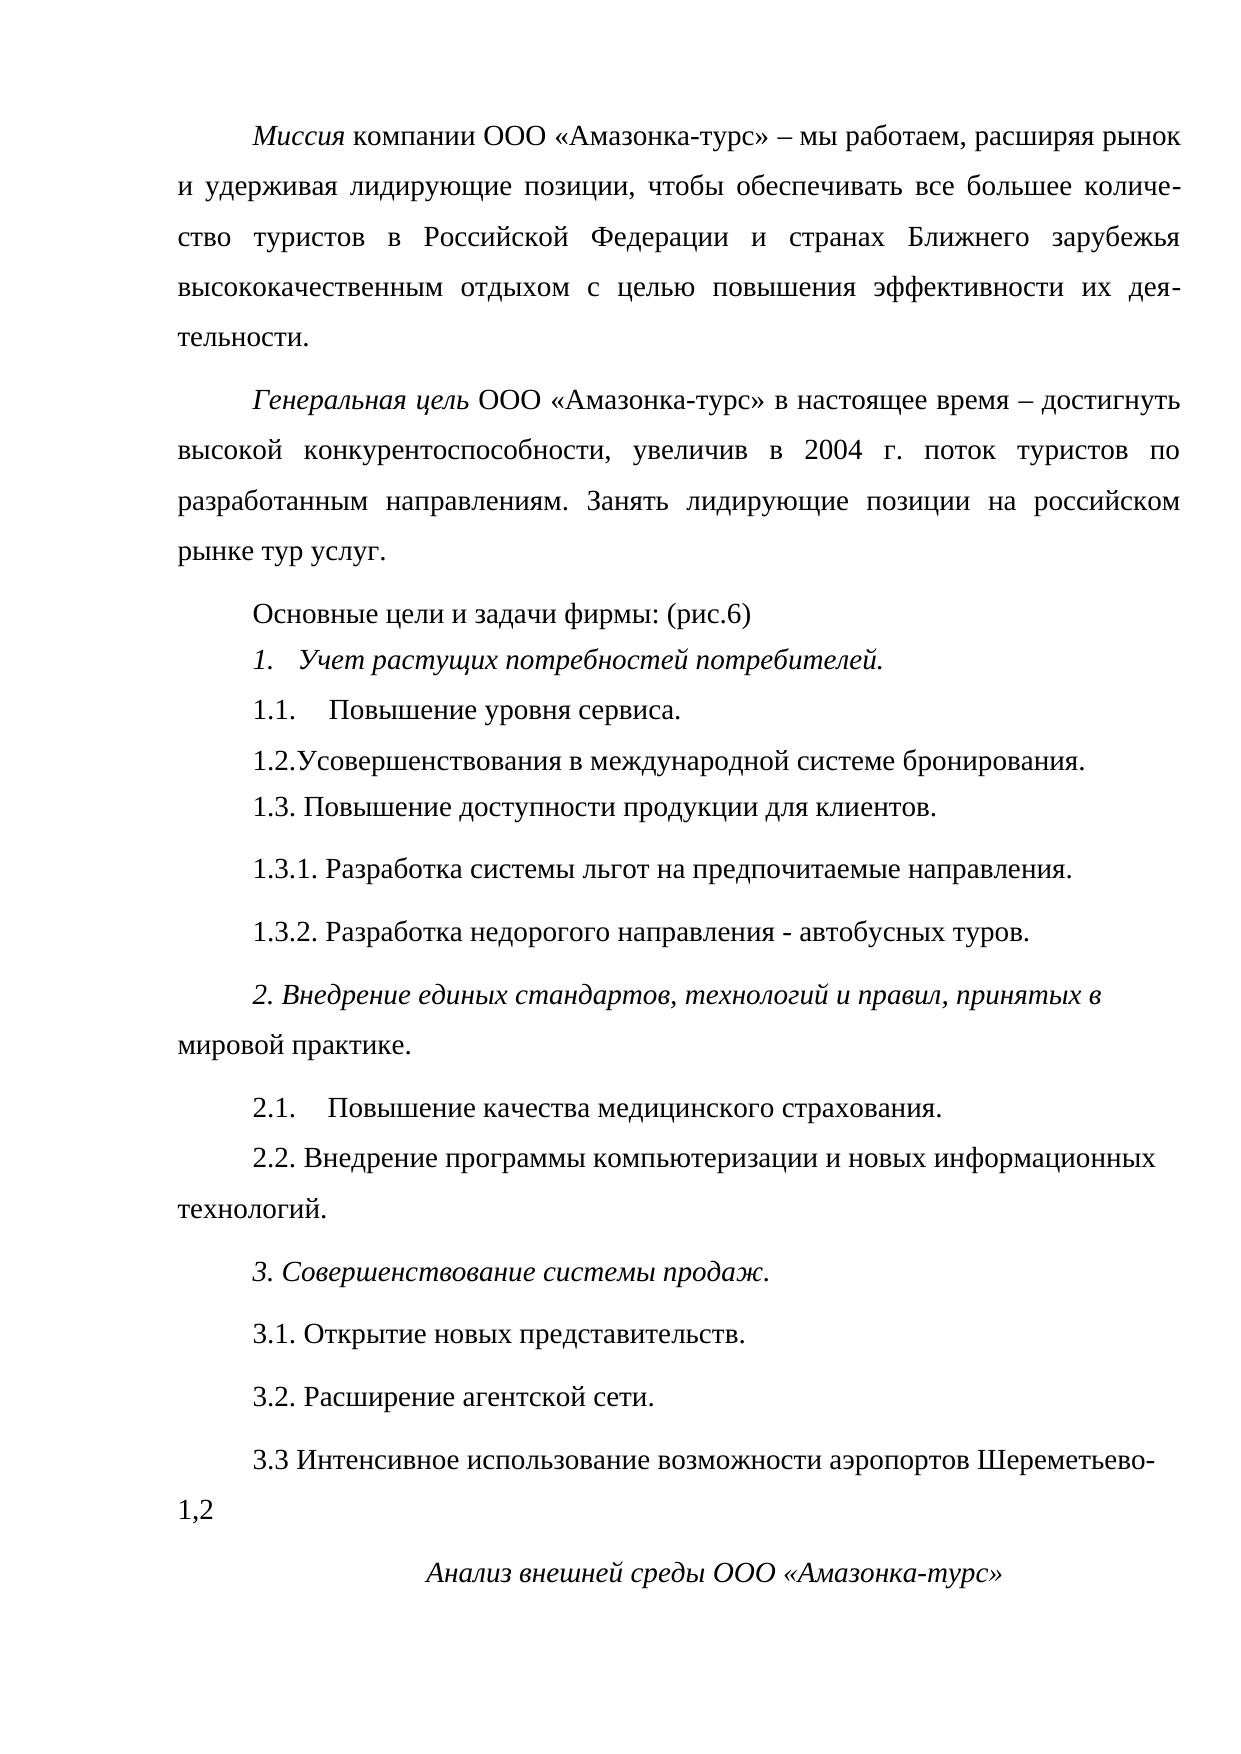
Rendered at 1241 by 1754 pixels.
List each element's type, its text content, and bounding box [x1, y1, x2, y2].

text 3.1. Открытие новых представительств. [177, 1316, 1181, 1350]
text 1.2.Усовершенствования в международной системе бронирования. [177, 743, 1181, 776]
text 3.2. Расширение агентской сети. [177, 1379, 1181, 1413]
text 1.3.2. Разработка недорогого направления - автобусных туров. [177, 914, 1181, 948]
list Учет растущих потребностей потребителей. [177, 642, 1181, 676]
text 2.2. Внедрение программы компьютеризации и новых информационных технологий. [177, 1141, 1181, 1224]
text Миссия компании ООО «Амазонка-турс» – мы работаем, расширяя рынок и удерживая лидирующие позиции, чтобы обеспечивать все большее количество туристов в Российской Федерации и странах Ближнего зарубежья высококачественным отдыхом с целью повышения эффективности их деятельности. [177, 118, 1181, 353]
text 3.3 Интенсивное использование возможности аэропортов Шереметьево-1,2 [177, 1442, 1181, 1526]
text Анализ внешней среды ООО «Амазонка-турс» [177, 1555, 1177, 1589]
list Повышение уровня сервиса. [177, 692, 1181, 726]
text 1.3. Повышение доступности продукции для клиентов. [177, 789, 1181, 822]
text 2. Внедрение единых стандартов, технологий и правил, принятых в мировой практике. [177, 977, 1181, 1061]
text 1.3.1. Разработка системы льгот на предпочитаемые направления. [177, 851, 1181, 885]
text Генеральная цель ООО «Амазонка-турс» в настоящее время – достигнуть высокой конкурентоспособности, увеличив в 2004 г. поток туристов по разработанным направлениям. Занять лидирующие позиции на российском рынке тур услуг. [177, 382, 1181, 567]
text Основные цели и задачи фирмы: (рис.6) [177, 596, 1181, 629]
list Повышение качества медицинского страхования. [177, 1090, 1181, 1124]
text 3. Совершенствование системы продаж. [177, 1254, 1181, 1287]
